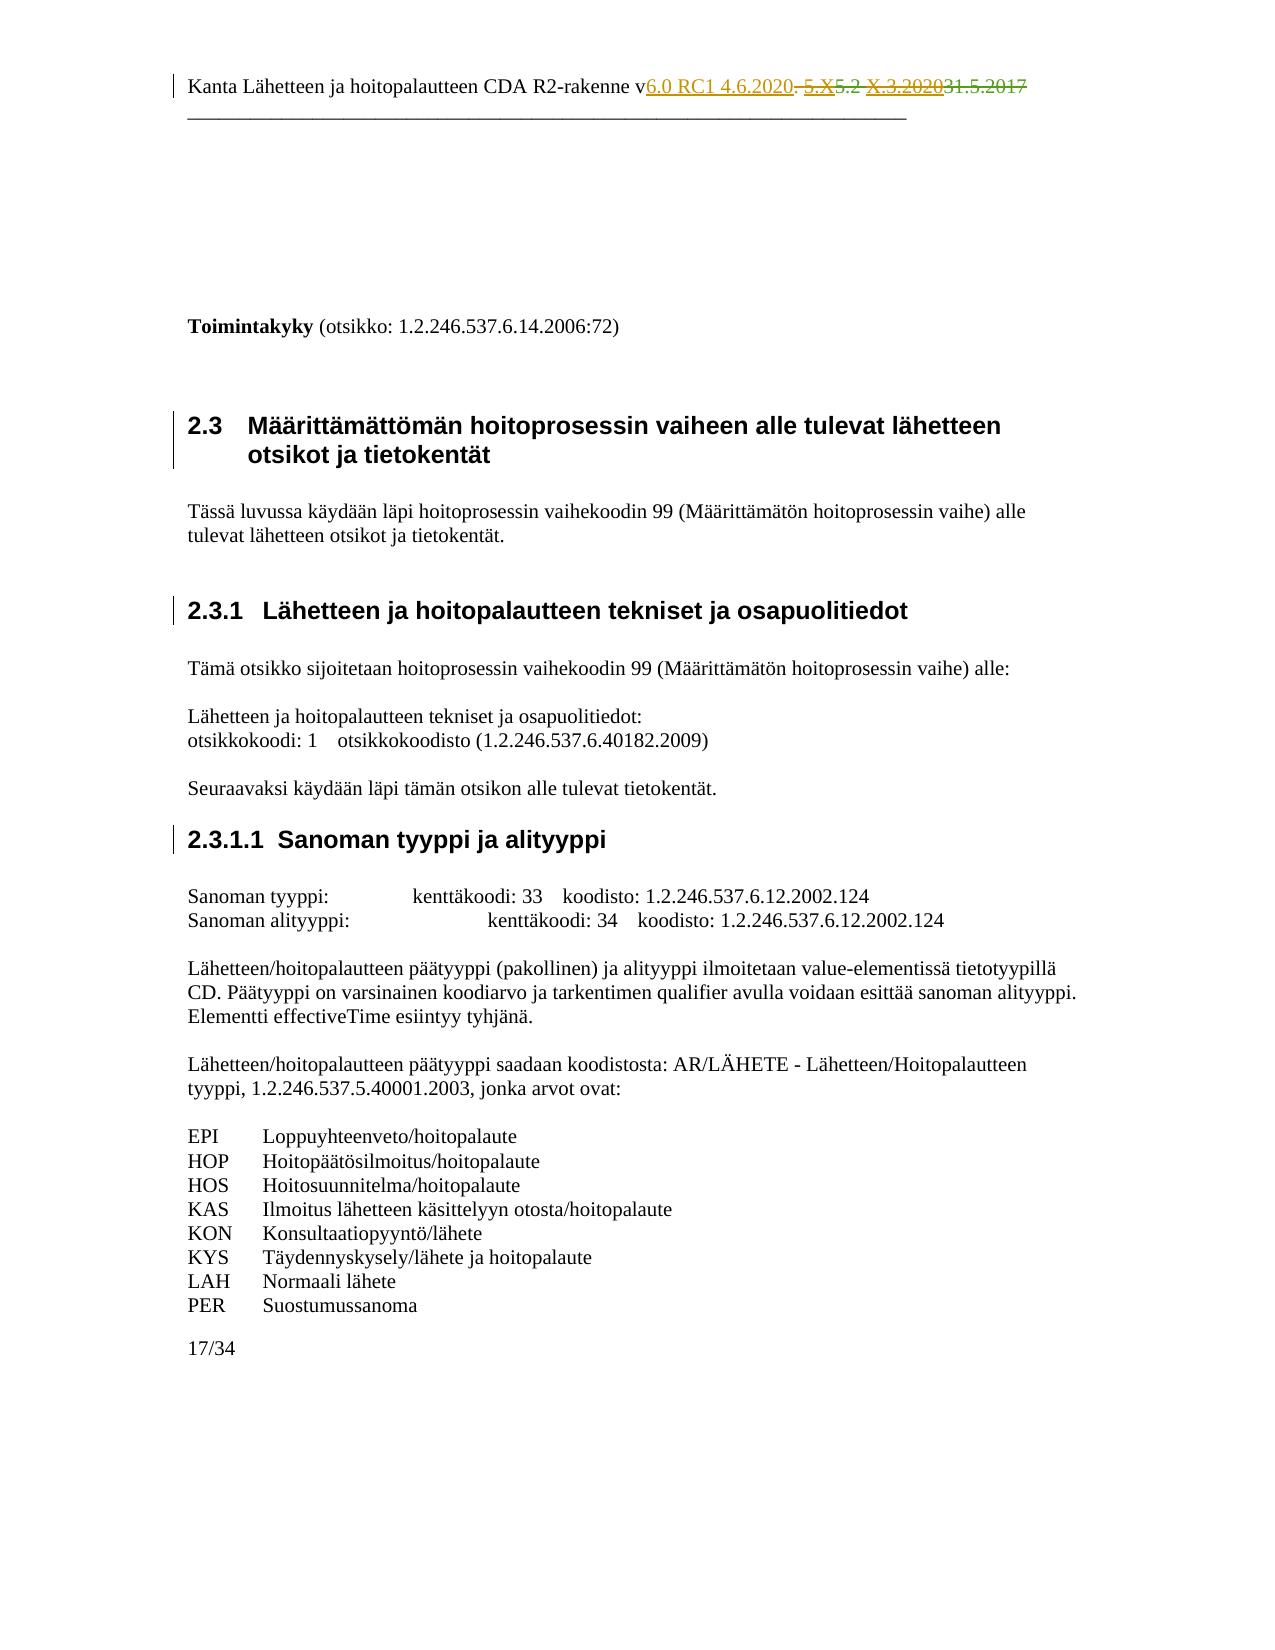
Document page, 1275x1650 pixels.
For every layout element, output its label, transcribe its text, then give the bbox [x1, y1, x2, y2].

text Sanoman tyyppi: kenttäkoodi: 33 koodisto: 1.2.246.537.6.12.2002.124 [187, 884, 1087, 908]
text Toimintakyky (otsikko: 1.2.246.537.6.14.2006:72) [187, 314, 1087, 338]
text Lähetteen ja hoitopalautteen tekniset ja osapuolitiedot: [187, 703, 1087, 728]
text LAH Normaali lähete [187, 1269, 1087, 1293]
text otsikkokoodi: 1 otsikkokoodisto (1.2.246.537.6.40182.2009) [187, 728, 1087, 752]
text Lähetteen/hoitopalautteen päätyyppi saadaan koodistosta: AR/LÄHETE - Lähetteen/Hoitopalautteen tyyppi, 1.2.246.537.5.40001.2003, jonka arvot ovat: [187, 1052, 1087, 1100]
subtitle Lähetteen ja hoitopalautteen tekniset ja osapuolitiedot [187, 596, 1087, 625]
text Tämä otsikko sijoitetaan hoitoprosessin vaihekoodin 99 (Määrittämätön hoitoprosessin vaihe) alle: [187, 655, 1087, 679]
text HOP Hoitopäätösilmoitus/hoitopalaute [187, 1148, 1087, 1173]
text KYS Täydennyskysely/lähete ja hoitopalaute [187, 1245, 1087, 1269]
text PER Suostumussanoma [187, 1293, 1087, 1317]
text Lähetteen/hoitopalautteen päätyyppi (pakollinen) ja alityyppi ilmoitetaan value-elementissä tietotyypillä CD. Päätyyppi on varsinainen koodiarvo ja tarkentimen qualifier avulla voidaan esittää sanoman alityyppi. Elementti effectiveTime esiintyy tyhjänä. [187, 956, 1087, 1028]
text KON Konsultaatiopyyntö/lähete [187, 1221, 1087, 1245]
text Seuraavaksi käydään läpi tämän otsikon alle tulevat tietokentät. [187, 776, 1087, 800]
subtitle Määrittämättömän hoitoprosessin vaiheen alle tulevat lähetteen otsikot ja tietokentät [187, 411, 1087, 469]
text Tässä luvussa käydään läpi hoitoprosessin vaihekoodin 99 (Määrittämätön hoitoprosessin vaihe) alle tulevat lähetteen otsikot ja tietokentät. [187, 499, 1087, 547]
text EPI Loppuyhteenveto/hoitopalaute [187, 1124, 1087, 1148]
text HOS Hoitosuunnitelma/hoitopalaute [187, 1173, 1087, 1197]
subtitle Sanoman tyyppi ja alityyppi [187, 825, 1087, 853]
text Sanoman alityyppi: kenttäkoodi: 34 koodisto: 1.2.246.537.6.12.2002.124 [187, 908, 1087, 932]
text KAS Ilmoitus lähetteen käsittelyyn otosta/hoitopalaute [187, 1197, 1087, 1221]
